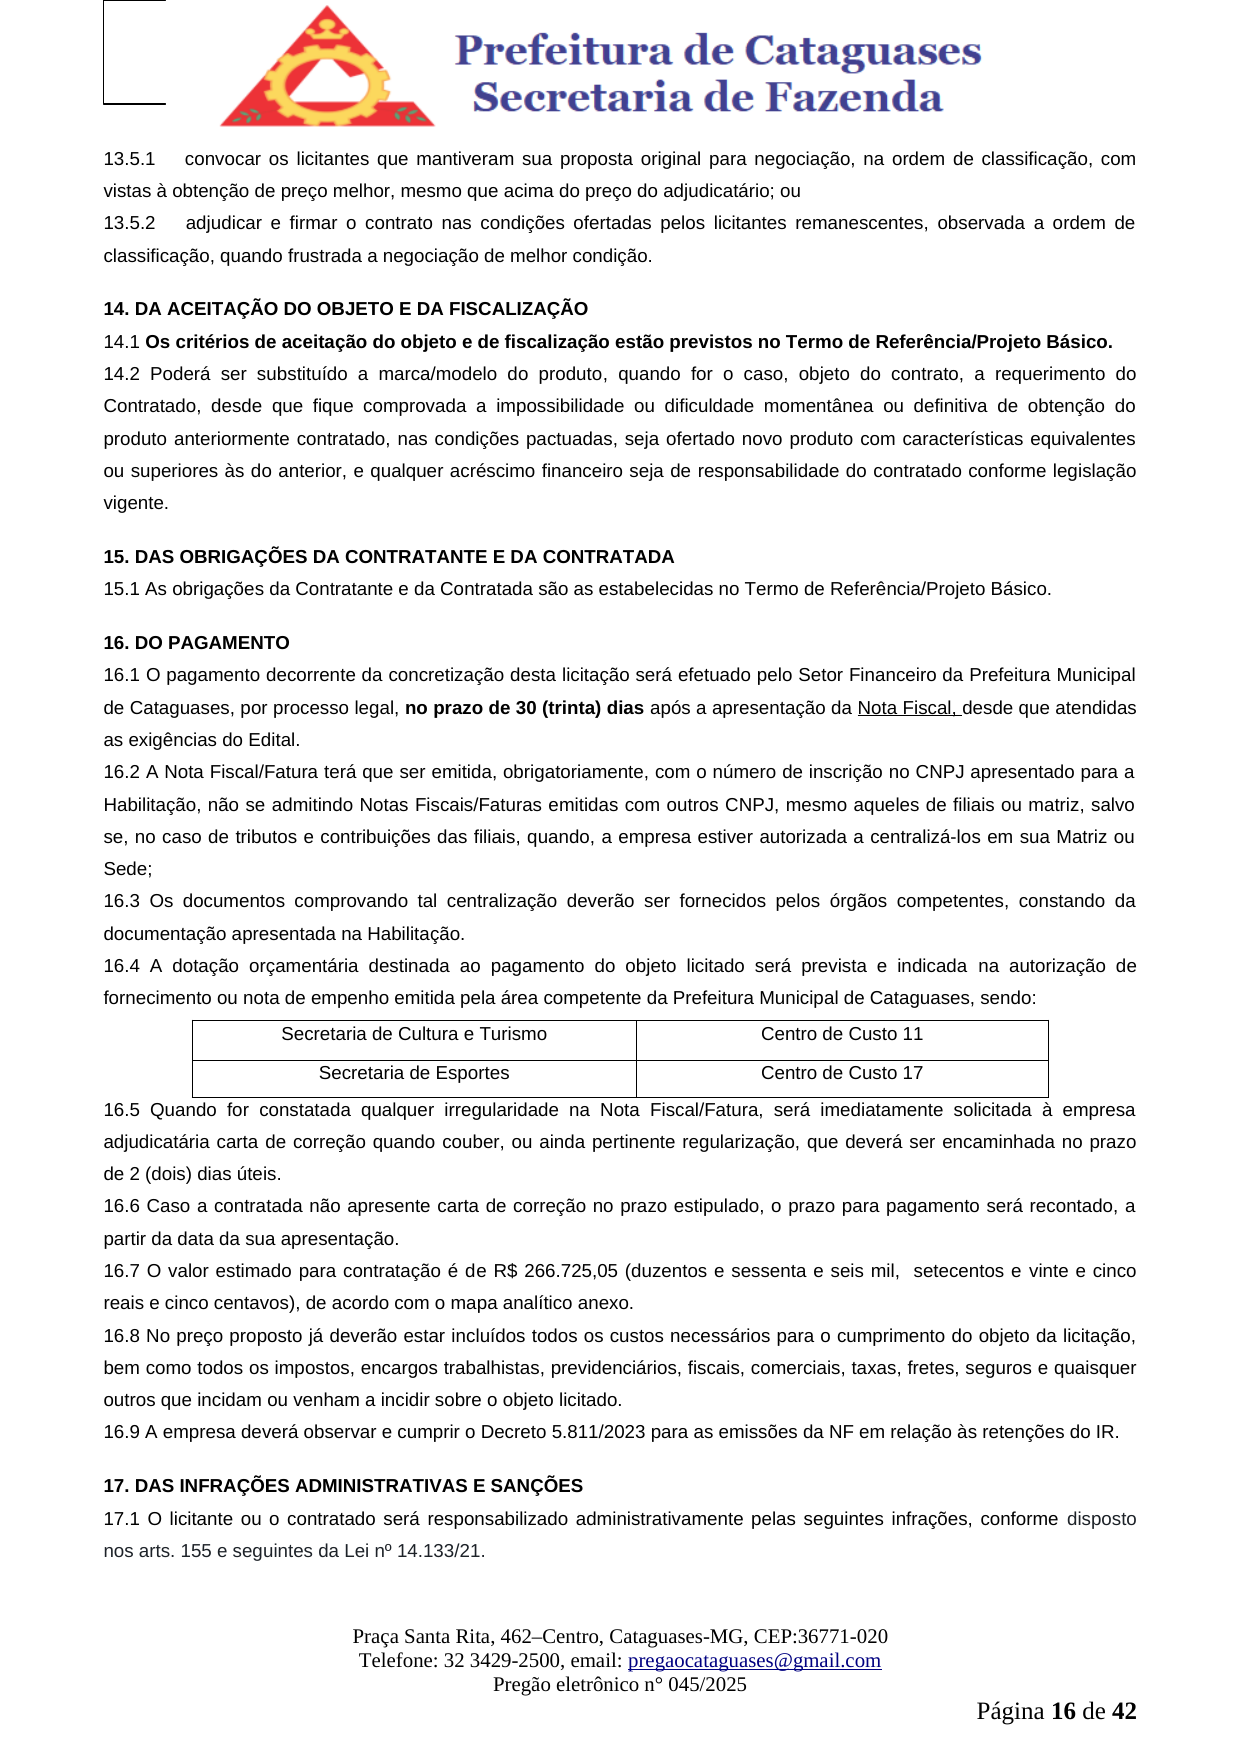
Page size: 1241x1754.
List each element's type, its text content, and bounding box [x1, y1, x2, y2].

list 17. DAS INFRAÇÕES ADMINISTRATIVAS E SANÇÕES [103, 1475, 1137, 1497]
text 15.1 As obrigações da Contratante e da Contratada são as estabelecidas no Termo de Referência/Projeto Básico. [103, 578, 1137, 600]
text 16.4 A dotação orçamentária destinada ao pagamento do objeto licitado será prevista e indicada na autorização de fornecimento ou nota de empenho emitida pela área competente da Prefeitura Municipal de Cataguases, sendo: [103, 955, 1137, 1009]
text 14.1 Os critérios de aceitação do objeto e de fiscalização estão previstos no Termo de Referência/Projeto Básico. [103, 331, 1137, 352]
list 16.5 Quando for constatada qualquer irregularidade na Nota Fiscal/Fatura, será imediatamente solicitada à empresa adjudicatária carta de correção quando couber, ou ainda pertinente regularização, que deverá ser encaminhada no prazo de 2 (dois) dias úteis. [103, 1098, 1137, 1184]
text 16. DO PAGAMENTO [103, 632, 1137, 653]
text 16.8 No preço proposto já deverão estar incluídos todos os custos necessários para o cumprimento do objeto da licitação, bem como todos os impostos, encargos trabalhistas, previdenciários, fiscais, comerciais, taxas, fretes, seguros e quaisquer outros que incidam ou venham a incidir sobre o objeto licitado. [103, 1324, 1137, 1411]
list adjudicar e firmar o contrato nas condições ofertadas pelos licitantes remanescentes, observada a ordem de classificação, quando frustrada a negociação de melhor condição. [103, 212, 1137, 266]
table_header Centro de Custo 11 [637, 1021, 1048, 1060]
text 16.1 O pagamento decorrente da concretização desta licitação será efetuado pelo Setor Financeiro da Prefeitura Municipal de Cataguases, por processo legal, no prazo de 30 (trinta) dias após a apresentação da Nota Fiscal, desde que atendidas as exigências do Edital. [103, 664, 1137, 750]
list 16.6 Caso a contratada não apresente carta de correção no prazo estipulado, o prazo para pagamento será recontado, a partir da data da sua apresentação. [103, 1195, 1137, 1249]
table_cell Centro de Custo 17 [637, 1061, 1048, 1097]
table_cell Secretaria de Esportes [193, 1061, 636, 1097]
text 17.1 O licitante ou o contratado será responsabilizado administrativamente pelas seguintes infrações, conforme disposto nos arts. 155 e seguintes da Lei nº 14.133/21. [103, 1507, 1137, 1561]
text 15. DAS OBRIGAÇÕES DA CONTRATANTE E DA CONTRATADA [103, 546, 1137, 567]
list 16.7 O valor estimado para contratação é de R$ 266.725,05 (duzentos e sessenta e seis mil, setecentos e vinte e cinco reais e cinco centavos), de acordo com o mapa analítico anexo. [103, 1260, 1137, 1314]
text 16.9 A empresa deverá observar e cumprir o Decreto 5.811/2023 para as emissões da NF em relação às retenções do IR. [103, 1421, 1137, 1443]
text 14.2 Poderá ser substituído a marca/modelo do produto, quando for o caso, objeto do contrato, a requerimento do Contratado, desde que fique comprovada a impossibilidade ou dificuldade momentânea ou definitiva de obtenção do produto anteriormente contratado, nas condições pactuadas, seja ofertado novo produto com características equivalentes ou superiores às do anterior, e qualquer acréscimo financeiro seja de responsabilidade do contratado conforme legislação vigente. [103, 363, 1137, 513]
text 14. DA ACEITAÇÃO DO OBJETO E DA FISCALIZAÇÃO [103, 298, 1137, 320]
picture [165, 0, 1075, 148]
list convocar os licitantes que mantiveram sua proposta original para negociação, na ordem de classificação, com vistas à obtenção de preço melhor, mesmo que acima do preço do adjudicatário; ou [103, 147, 1137, 201]
table_header Secretaria de Cultura e Turismo [193, 1021, 636, 1060]
text 16.2 A Nota Fiscal/Fatura terá que ser emitida, obrigatoriamente, com o número de inscrição no CNPJ apresentado para a Habilitação, não se admitindo Notas Fiscais/Faturas emitidas com outros CNPJ, mesmo aqueles de filiais ou matriz, salvo se, no caso de tributos e contribuições das filiais, quando, a empresa estiver autorizada a centralizá-los em sua Matriz ou Sede; [103, 761, 1137, 879]
text 16.3 Os documentos comprovando tal centralização deverão ser fornecidos pelos órgãos competentes, constando da documentação apresentada na Habilitação. [103, 890, 1137, 944]
